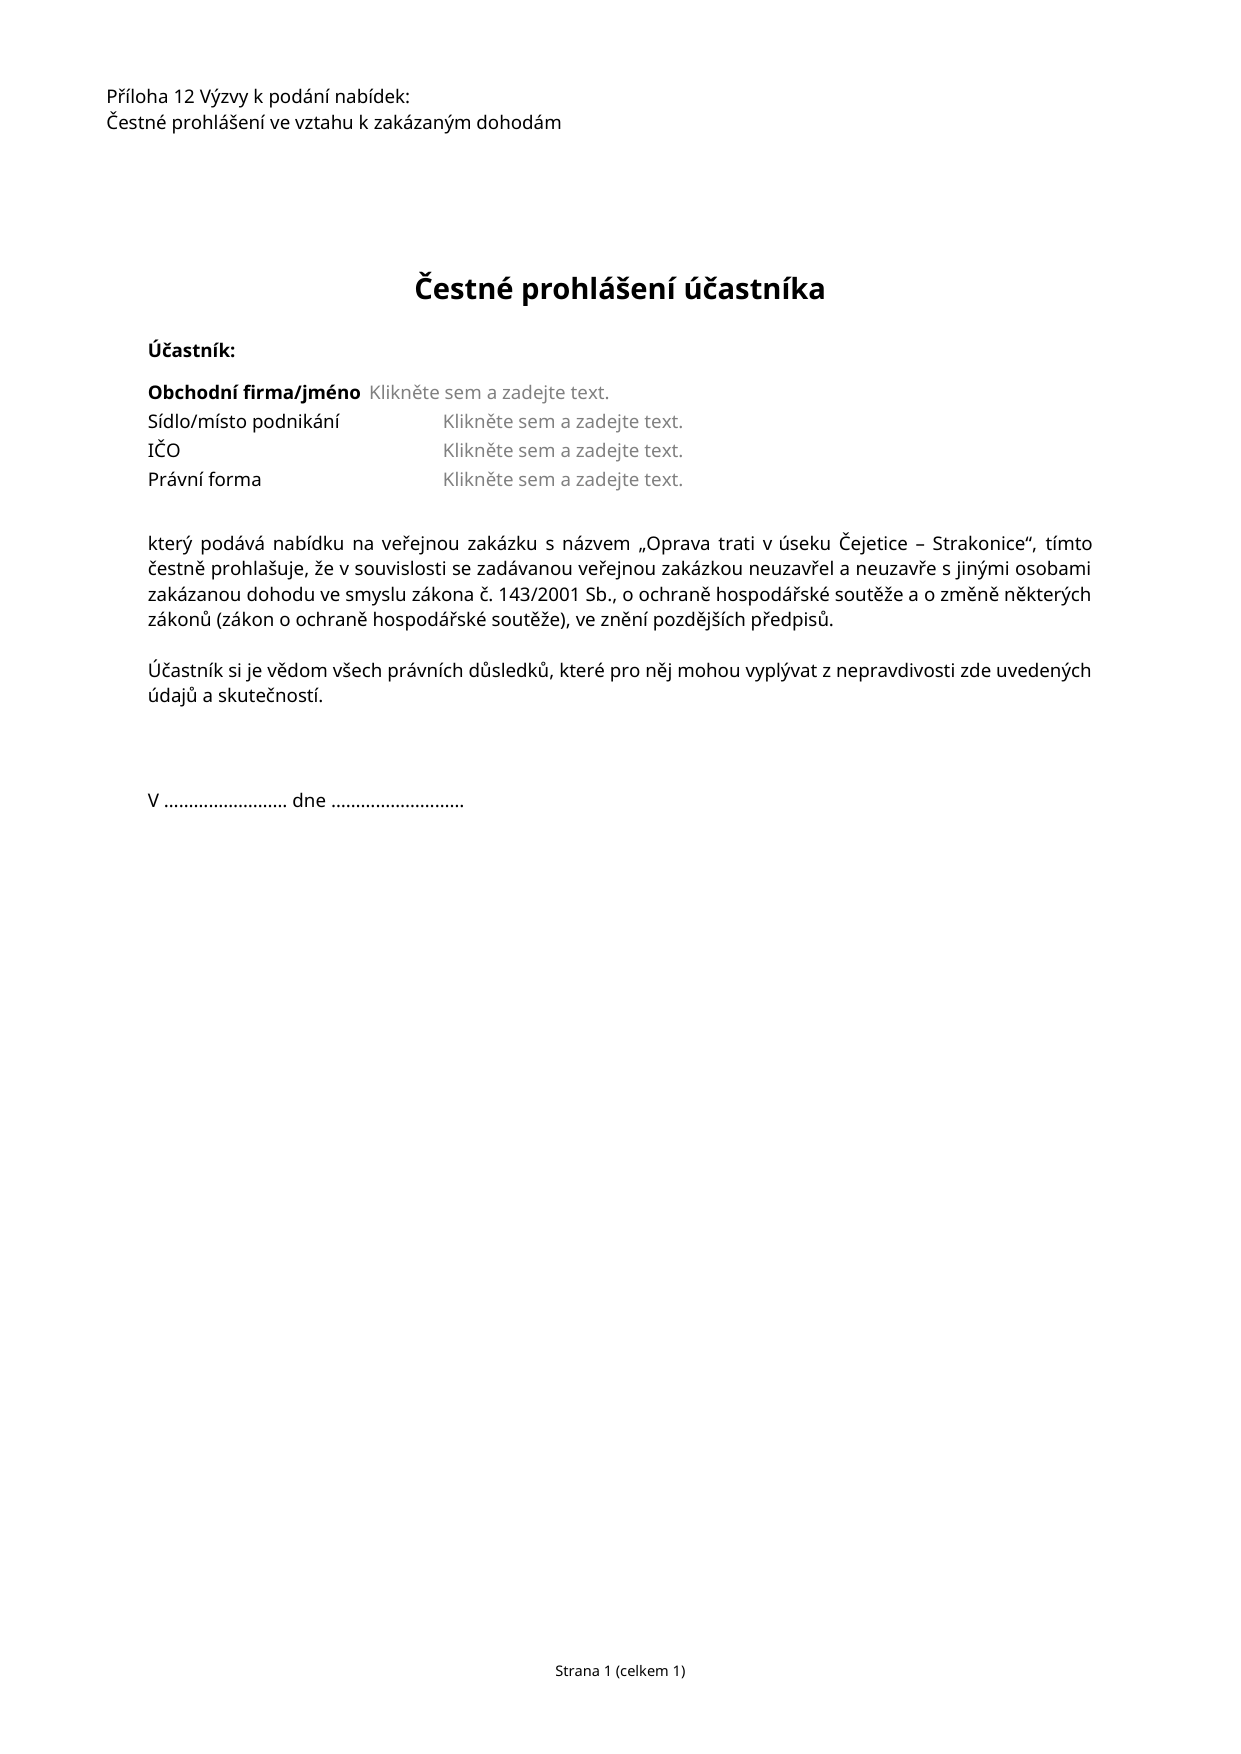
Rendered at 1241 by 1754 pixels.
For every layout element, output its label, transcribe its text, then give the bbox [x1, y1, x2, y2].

text Právní forma [148, 463, 1093, 492]
text IČO [148, 434, 1093, 463]
text Sídlo/místo podnikání [148, 405, 1093, 434]
text Obchodní firma/jméno [148, 376, 1093, 405]
title Čestné prohlášení účastníka [148, 268, 1093, 308]
text který podává nabídku na veřejnou zakázku s názvem „Oprava trati v úseku Čejetice – Strakonice“, tímto čestně prohlašuje, že v souvislosti se zadávanou veřejnou zakázkou neuzavřel a neuzavře s jinými osobami zakázanou dohodu ve smyslu zákona č. 143/2001 Sb., o ochraně hospodářské soutěže a o změně některých zákonů (zákon o ochraně hospodářské soutěže), ve znění pozdějších předpisů. [148, 530, 1093, 632]
text Účastník si je vědom všech právních důsledků, které pro něj mohou vyplývat z nepravdivosti zde uvedených údajů a skutečností. [148, 657, 1093, 708]
text V ………………….… dne ……………………… [148, 784, 1092, 813]
text Účastník: [148, 333, 1093, 364]
